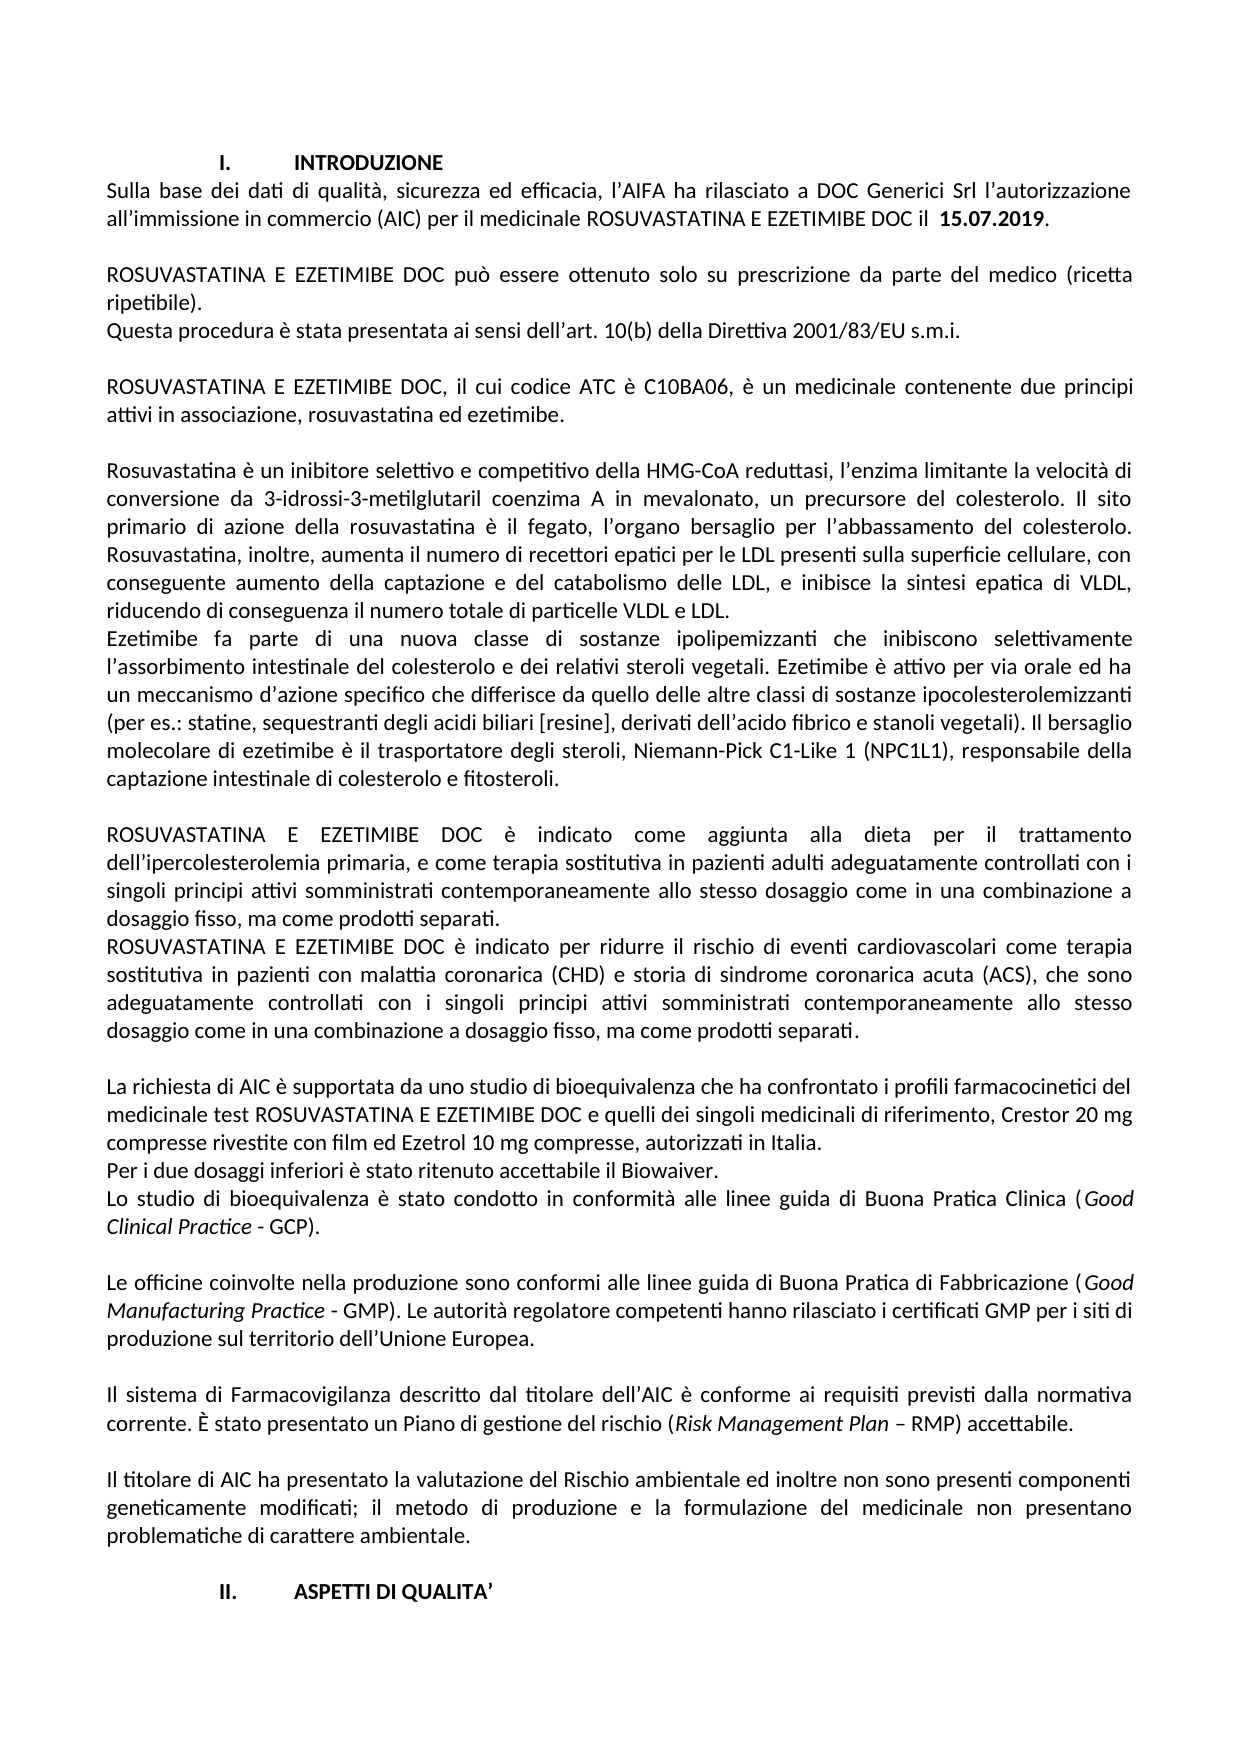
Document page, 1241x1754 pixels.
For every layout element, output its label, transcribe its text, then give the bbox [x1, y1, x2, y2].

text Questa procedura è stata presentata ai sensi dell’art. 10(b) della Direttiva 2001/83/EU s.m.i. [106, 316, 1134, 344]
text La richiesta di AIC è supportata da uno studio di bioequivalenza che ha confrontato i profili farmacocinetici del medicinale test ROSUVASTATINA E EZETIMIBE DOC e quelli dei singoli medicinali di riferimento, Crestor 20 mg compresse rivestite con film ed Ezetrol 10 mg compresse, autorizzati in Italia. [106, 1072, 1134, 1156]
text ROSUVASTATINA E EZETIMIBE DOC è indicato per ridurre il rischio di eventi cardiovascolari come terapia sostitutiva in pazienti con malattia coronarica (CHD) e storia di sindrome coronarica acuta (ACS), che sono adeguatamente controllati con i singoli principi attivi somministrati contemporaneamente allo stesso dosaggio come in una combinazione a dosaggio fisso, ma come prodotti separati. [106, 932, 1134, 1044]
text Le officine coinvolte nella produzione sono conformi alle linee guida di Buona Pratica di Fabbricazione (Good Manufacturing Practice - GMP). Le autorità regolatore competenti hanno rilasciato i certificati GMP per i siti di produzione sul territorio dell’Unione Europea. [106, 1268, 1134, 1353]
list INTRODUZIONE [219, 148, 1134, 176]
list ASPETTI DI QUALITA’ [219, 1577, 1134, 1605]
text Rosuvastatina è un inibitore selettivo e competitivo della HMG-CoA reduttasi, l’enzima limitante la velocità di conversione da 3-idrossi-3-metilglutaril coenzima A in mevalonato, un precursore del colesterolo. Il sito primario di azione della rosuvastatina è il fegato, l’organo bersaglio per l’abbassamento del colesterolo. Rosuvastatina, inoltre, aumenta il numero di recettori epatici per le LDL presenti sulla superficie cellulare, con conseguente aumento della captazione e del catabolismo delle LDL, e inibisce la sintesi epatica di VLDL, riducendo di conseguenza il numero totale di particelle VLDL e LDL. [106, 456, 1134, 624]
text ROSUVASTATINA E EZETIMIBE DOC è indicato come aggiunta alla dieta per il trattamento dell’ipercolesterolemia primaria, e come terapia sostitutiva in pazienti adulti adeguatamente controllati con i singoli principi attivi somministrati contemporaneamente allo stesso dosaggio come in una combinazione a dosaggio fisso, ma come prodotti separati. [106, 820, 1134, 932]
text Per i due dosaggi inferiori è stato ritenuto accettabile il Biowaiver. [106, 1156, 1134, 1184]
text Il titolare di AIC ha presentato la valutazione del Rischio ambientale ed inoltre non sono presenti componenti geneticamente modificati; il metodo di produzione e la formulazione del medicinale non presentano problematiche di carattere ambientale. [106, 1465, 1134, 1549]
text Il sistema di Farmacovigilanza descritto dal titolare dell’AIC è conforme ai requisiti previsti dalla normativa corrente. È stato presentato un Piano di gestione del rischio (Risk Management Plan – RMP) accettabile. [106, 1381, 1134, 1437]
text Sulla base dei dati di qualità, sicurezza ed efficacia, l’AIFA ha rilasciato a DOC Generici Srl l’autorizzazione all’immissione in commercio (AIC) per il medicinale ROSUVASTATINA E EZETIMIBE DOC il 15.07.2019. [106, 176, 1134, 232]
text Lo studio di bioequivalenza è stato condotto in conformità alle linee guida di Buona Pratica Clinica (Good Clinical Practice - GCP). [106, 1184, 1134, 1241]
text Ezetimibe fa parte di una nuova classe di sostanze ipolipemizzanti che inibiscono selettivamente l’assorbimento intestinale del colesterolo e dei relativi steroli vegetali. Ezetimibe è attivo per via orale ed ha un meccanismo d’azione specifico che differisce da quello delle altre classi di sostanze ipocolesterolemizzanti (per es.: statine, sequestranti degli acidi biliari [resine], derivati dell’acido fibrico e stanoli vegetali). Il bersaglio molecolare di ezetimibe è il trasportatore degli steroli, Niemann-Pick C1-Like 1 (NPC1L1), responsabile della captazione intestinale di colesterolo e fitosteroli. [106, 624, 1134, 792]
text ROSUVASTATINA E EZETIMIBE DOC, il cui codice ATC è C10BA06, è un medicinale contenente due principi attivi in associazione, rosuvastatina ed ezetimibe. [106, 372, 1134, 428]
text ROSUVASTATINA E EZETIMIBE DOC può essere ottenuto solo su prescrizione da parte del medico (ricetta ripetibile). [106, 260, 1134, 316]
